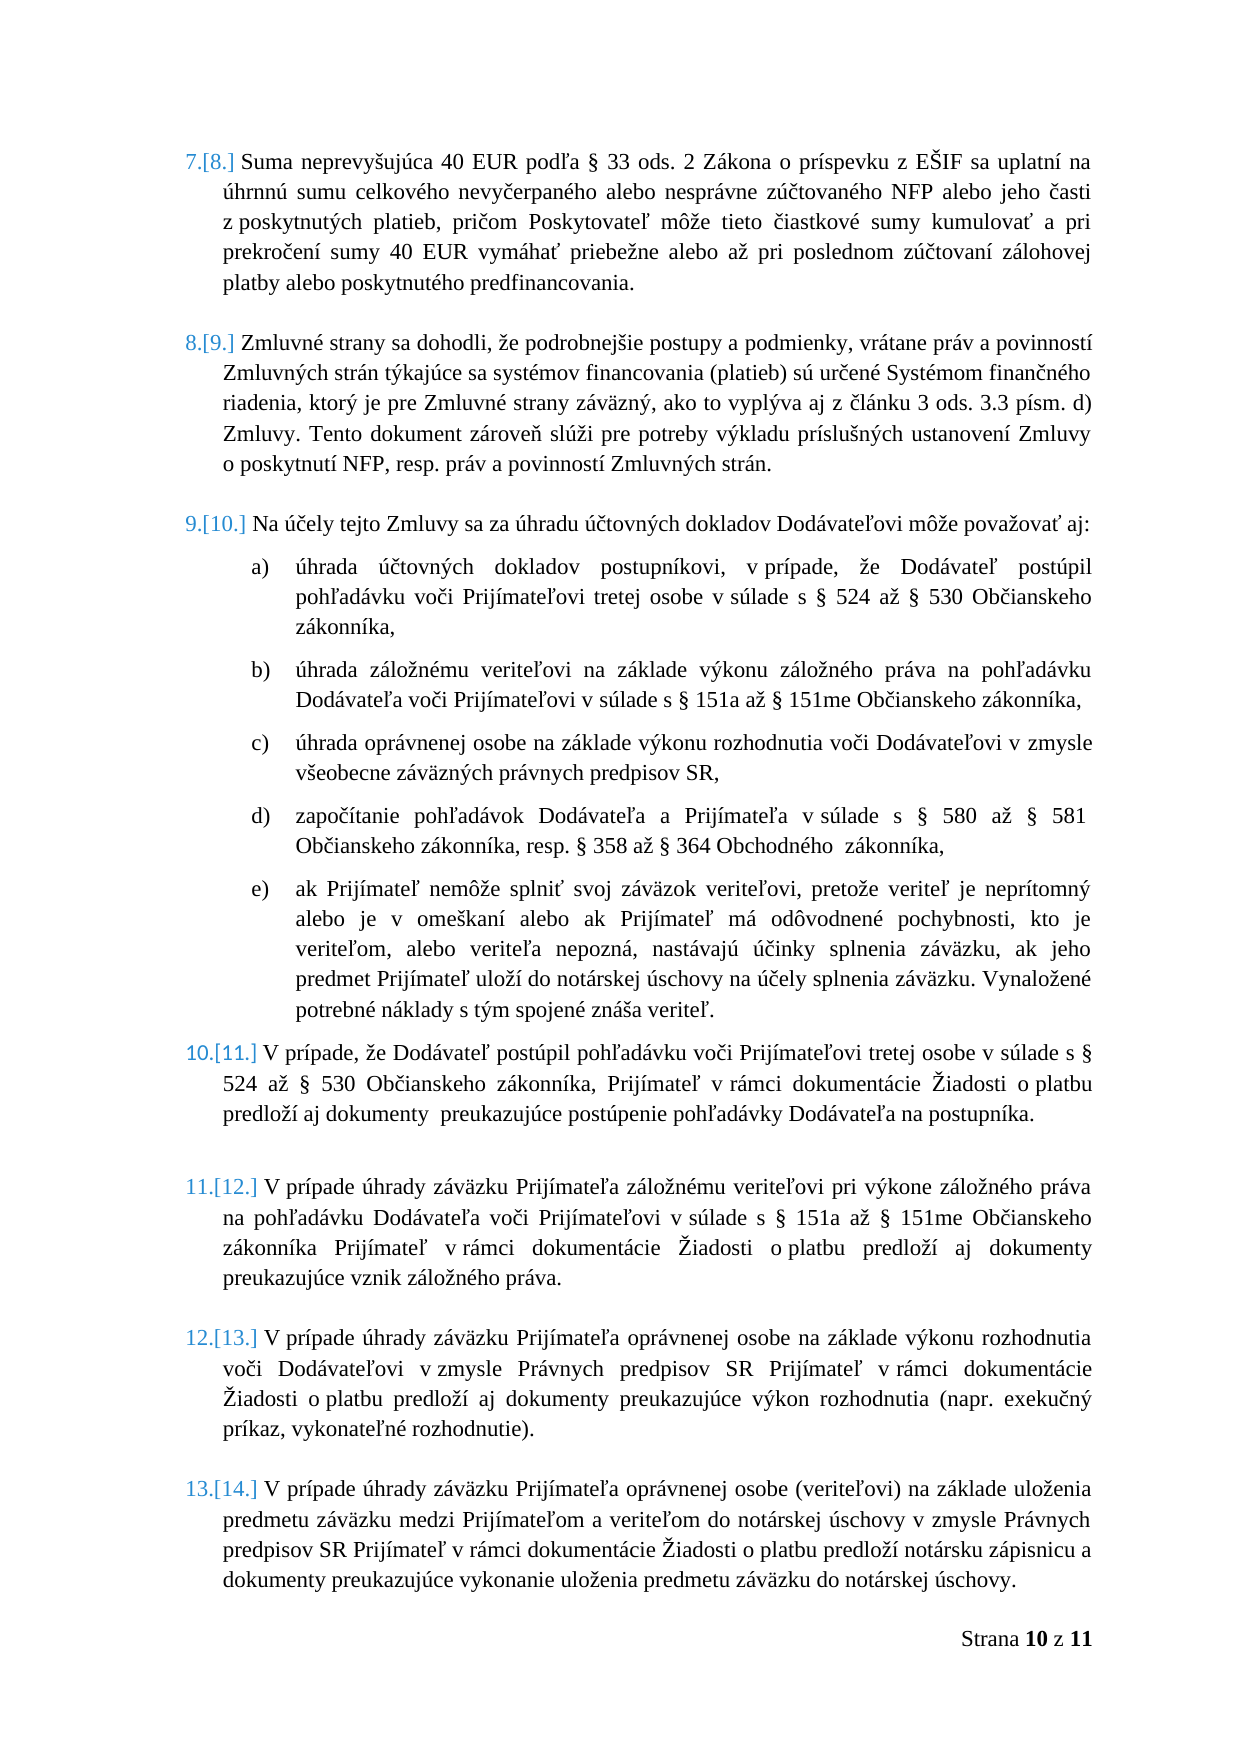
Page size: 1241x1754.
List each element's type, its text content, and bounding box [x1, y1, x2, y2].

list Zmluvné strany sa dohodli, že podrobnejšie postupy a podmienky, vrátane práv a povinností Zmluvných strán týkajúce sa systémov financovania (platieb) sú určené Systémom finančného riadenia, ktorý je pre Zmluvné strany záväzný, ako to vyplýva aj z článku 3 ods. 3.3 písm. d) Zmluvy. Tento dokument zároveň slúži pre potreby výkladu príslušných ustanovení Zmluvy o poskytnutí NFP, resp. práv a povinností Zmluvných strán. [185, 329, 1092, 476]
list V prípade úhrady záväzku Prijímateľa oprávnenej osobe na základe výkonu rozhodnutia voči Dodávateľovi v zmysle Právnych predpisov SR Prijímateľ v rámci dokumentácie Žiadosti o platbu predloží aj dokumenty preukazujúce výkon rozhodnutia (napr. exekučný príkaz, vykonateľné rozhodnutie). [185, 1324, 1092, 1441]
list V prípade úhrady záväzku Prijímateľa oprávnenej osobe (veriteľovi) na základe uloženia predmetu záväzku medzi Prijímateľom a veriteľom do notárskej úschovy v zmysle Právnych predpisov SR Prijímateľ v rámci dokumentácie Žiadosti o platbu predloží notársku zápisnicu a dokumenty preukazujúce vykonanie uloženia predmetu záväzku do notárskej úschovy. [185, 1475, 1092, 1592]
list úhrada oprávnenej osobe na základe výkonu rozhodnutia voči Dodávateľovi v zmysle všeobecne záväzných právnych predpisov SR, [251, 729, 1092, 786]
list Suma neprevyšujúca 40 EUR podľa § 33 ods. 2 Zákona o príspevku z EŠIF sa uplatní na úhrnnú sumu celkového nevyčerpaného alebo nesprávne zúčtovaného NFP alebo jeho časti z poskytnutých platieb, pričom Poskytovateľ môže tieto čiastkové sumy kumulovať a pri prekročení sumy 40 EUR vymáhať priebežne alebo až pri poslednom zúčtovaní zálohovej platby alebo poskytnutého predfinancovania. [185, 148, 1092, 295]
list V prípade úhrady záväzku Prijímateľa záložnému veriteľovi pri výkone záložného práva na pohľadávku Dodávateľa voči Prijímateľovi v súlade s § 151a až § 151me Občianskeho zákonníka Prijímateľ v rámci dokumentácie Žiadosti o platbu predloží aj dokumenty preukazujúce vznik záložného práva. [185, 1173, 1092, 1290]
list V prípade, že Dodávateľ postúpil pohľadávku voči Prijímateľovi tretej osobe v súlade s § 524 až § 530 Občianskeho zákonníka, Prijímateľ v rámci dokumentácie Žiadosti o platbu predloží aj dokumenty preukazujúce postúpenie pohľadávky Dodávateľa na postupníka. [185, 1038, 1092, 1127]
list úhrada záložnému veriteľovi na základe výkonu záložného práva na pohľadávku Dodávateľa voči Prijímateľovi v súlade s § 151a až § 151me Občianskeho zákonníka, [251, 656, 1092, 713]
list započítanie pohľadávok Dodávateľa a Prijímateľa v súlade s § 580 až § 581 Občianskeho zákonníka, resp. § 358 až § 364 Obchodného zákonníka, [251, 802, 1092, 858]
list úhrada účtovných dokladov postupníkovi, v prípade, že Dodávateľ postúpil pohľadávku voči Prijímateľovi tretej osobe v súlade s § 524 až § 530 Občianskeho zákonníka, [251, 553, 1092, 640]
list Na účely tejto Zmluvy sa za úhradu účtovných dokladov Dodávateľovi môže považovať aj: [185, 510, 1092, 537]
list ak Prijímateľ nemôže splniť svoj záväzok veriteľovi, pretože veriteľ je neprítomný alebo je v omeškaní alebo ak Prijímateľ má odôvodnené pochybnosti, kto je veriteľom, alebo veriteľa nepozná, nastávajú účinky splnenia záväzku, ak jeho predmet Prijímateľ uloží do notárskej úschovy na účely splnenia záväzku. Vynaložené potrebné náklady s tým spojené znáša veriteľ. [251, 875, 1092, 1022]
